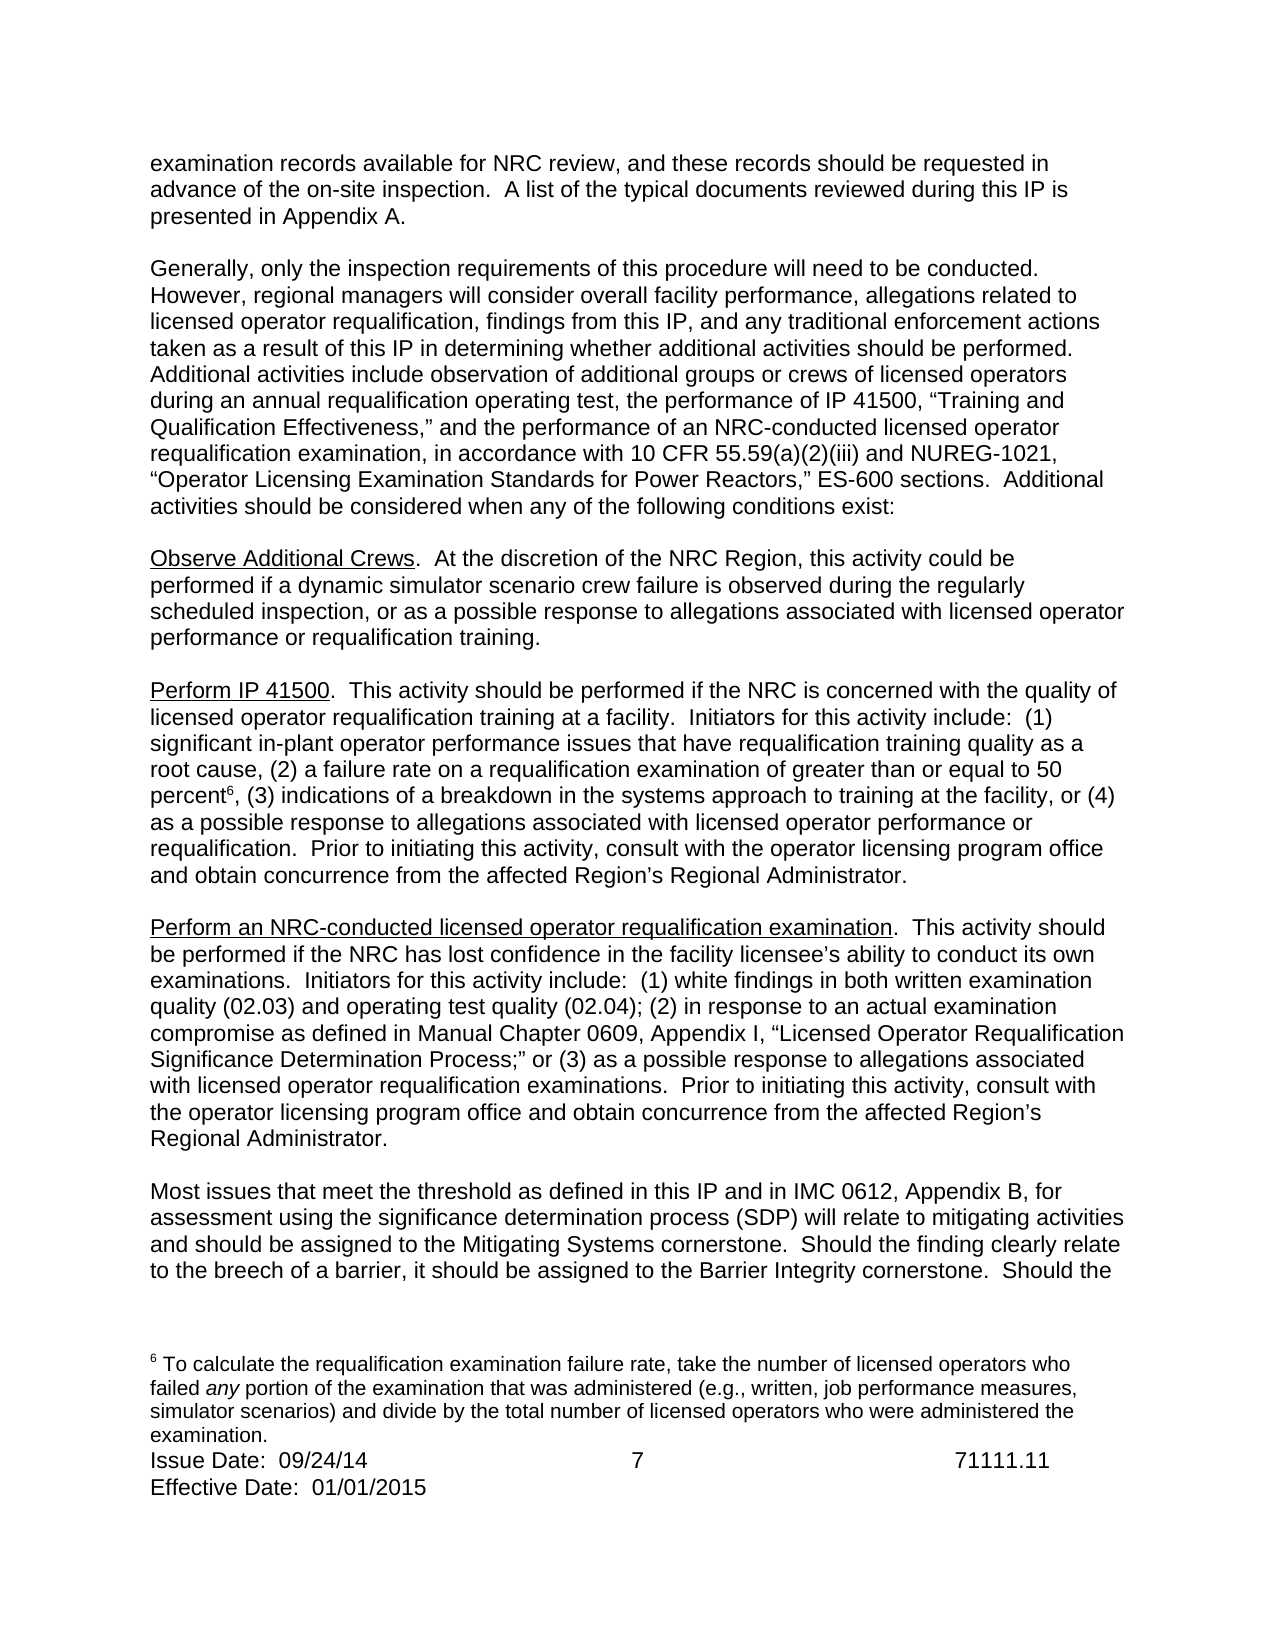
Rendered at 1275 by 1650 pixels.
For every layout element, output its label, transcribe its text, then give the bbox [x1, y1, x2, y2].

text Perform IP 41500. This activity should be performed if the NRC is concerned with the quality of licensed operator requalification training at a facility. Initiators for this activity include: (1) significant in-plant operator performance issues that have requalification training quality as a root cause, (2) a failure rate on a requalification examination of greater than or equal to 50 percent, (3) indications of a breakdown in the systems approach to training at the facility, or (4) as a possible response to allegations associated with licensed operator performance or requalification. Prior to initiating this activity, consult with the operator licensing program office and obtain concurrence from the affected Region’s Regional Administrator. [150, 677, 1125, 888]
text Generally, only the inspection requirements of this procedure will need to be conducted. However, regional managers will consider overall facility performance, allegations related to licensed operator requalification, findings from this IP, and any traditional enforcement actions taken as a result of this IP in determining whether additional activities should be performed. Additional activities include observation of additional groups or crews of licensed operators during an annual requalification operating test, the performance of IP 41500, “Training and Qualification Effectiveness,” and the performance of an NRC-conducted licensed operator requalification examination, in accordance with 10 CFR 55.59(a)(2)(iii) and NUREG-1021, “Operator Licensing Examination Standards for Power Reactors,” ES-600 sections. Additional activities should be considered when any of the following conditions exist: [150, 255, 1125, 519]
text Most issues that meet the threshold as defined in this IP and in IMC 0612, Appendix B, for assessment using the significance determination process (SDP) will relate to mitigating activities and should be assigned to the Mitigating Systems cornerstone. Should the finding clearly relate to the breech of a barrier, it should be assigned to the Barrier Integrity cornerstone. Should the [150, 1178, 1125, 1283]
text examination records available for NRC review, and these records should be requested in advance of the on-site inspection. A list of the typical documents reviewed during this IP is presented in Appendix A. [150, 150, 1125, 229]
text Perform an NRC-conducted licensed operator requalification examination. This activity should be performed if the NRC has lost confidence in the facility licensee’s ability to conduct its own examinations. Initiators for this activity include: (1) white findings in both written examination quality (02.03) and operating test quality (02.04); (2) in response to an actual examination compromise as defined in Manual Chapter 0609, Appendix I, “Licensed Operator Requalification Significance Determination Process;” or (3) as a possible response to allegations associated with licensed operator requalification examinations. Prior to initiating this activity, consult with the operator licensing program office and obtain concurrence from the affected Region’s Regional Administrator. [150, 914, 1125, 1151]
text Observe Additional Crews. At the discretion of the NRC Region, this activity could be performed if a dynamic simulator scenario crew failure is observed during the regularly scheduled inspection, or as a possible response to allegations associated with licensed operator performance or requalification training. [150, 545, 1125, 651]
